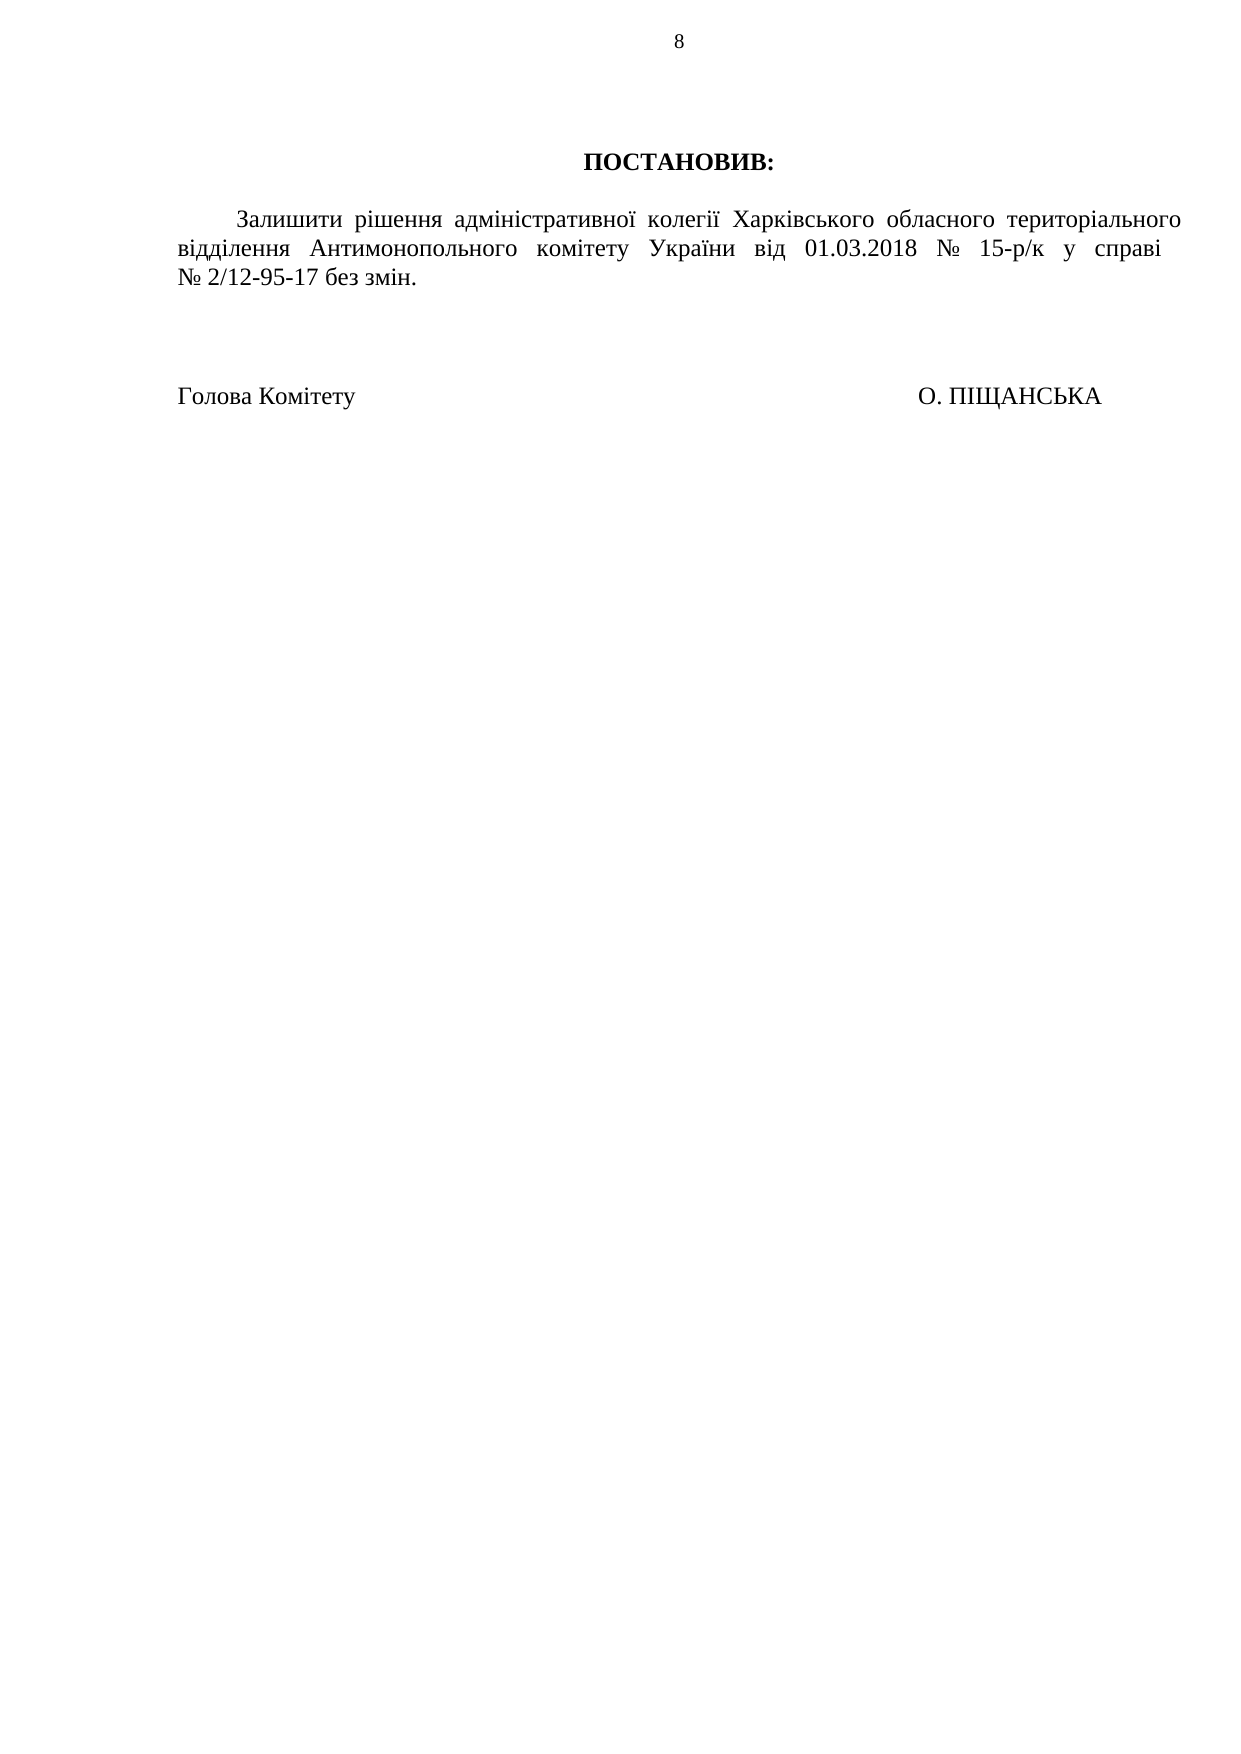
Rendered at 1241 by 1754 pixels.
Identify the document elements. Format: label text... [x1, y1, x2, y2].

text Голова Комітету О. ПІЩАНСЬКА [177, 381, 1181, 410]
text Залишити рішення адміністративної колегії Харківського обласного територіального відділення Антимонопольного комітету України від 01.03.2018 № 15-р/к у справі № 2/12-95-17 без змін. [177, 204, 1181, 291]
text ПОСТАНОВИВ: [177, 147, 1181, 176]
